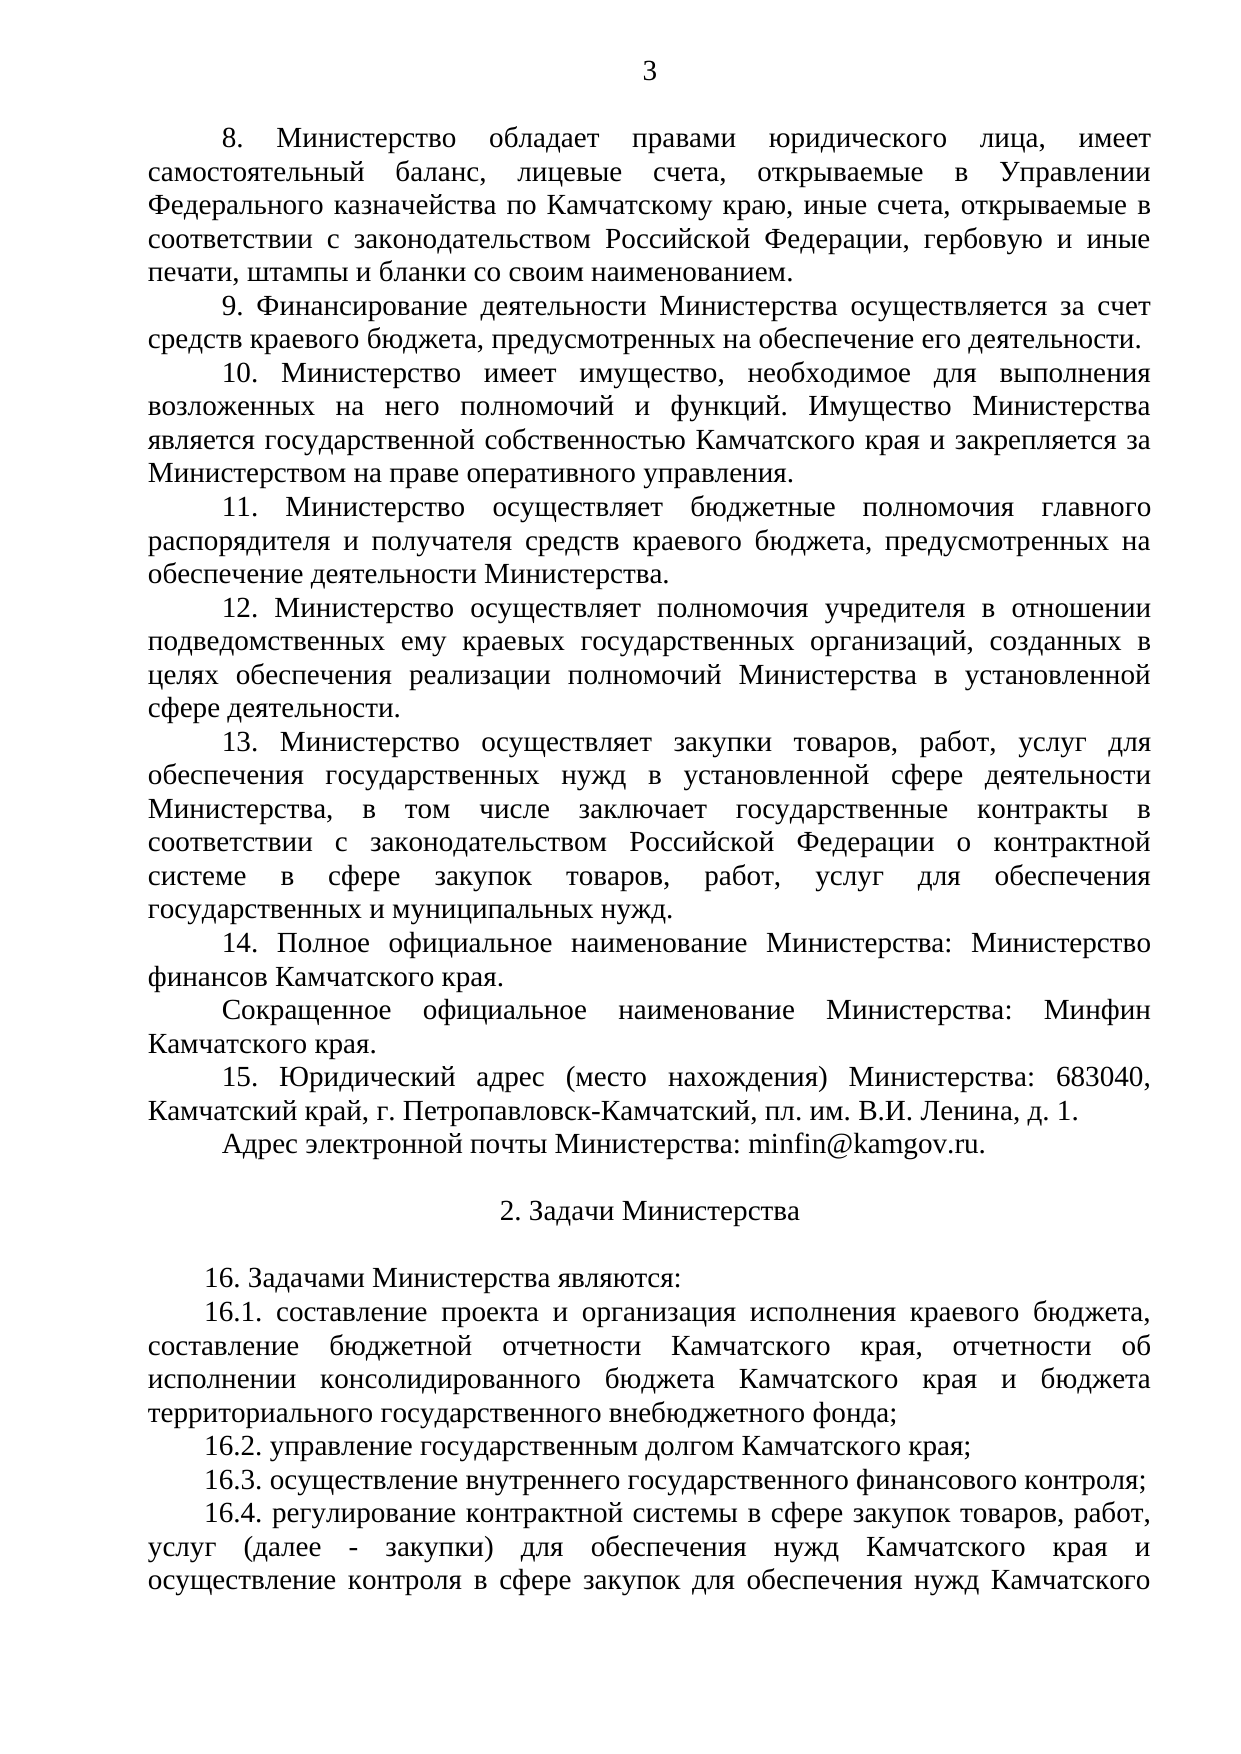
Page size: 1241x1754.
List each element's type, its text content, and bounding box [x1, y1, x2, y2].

text 11. Министерство осуществляет бюджетные полномочия главного распорядителя и получателя средств краевого бюджета, предусмотренных на обеспечение деятельности Министерства. [148, 489, 1152, 590]
text Адрес электронной почты Министерства: minfin@kamgov.ru. [148, 1126, 1152, 1160]
text 16. Задачами Министерства являются: [148, 1261, 1152, 1294]
text 2. Задачи Министерства [148, 1193, 1152, 1227]
text Сокращенное официальное наименование Министерства: Минфин Камчатского края. [148, 992, 1152, 1059]
text 14. Полное официальное наименование Министерства: Министерство финансов Камчатского края. [148, 925, 1152, 992]
text 8. Министерство обладает правами юридического лица, имеет самостоятельный баланс, лицевые счета, открываемые в Управлении Федерального казначейства по Камчатскому краю, иные счета, открываемые в соответствии с законодательством Российской Федерации, гербовую и иные печати, штампы и бланки со своим наименованием. [148, 120, 1152, 288]
text 9. Финансирование деятельности Министерства осуществляется за счет средств краевого бюджета, предусмотренных на обеспечение его деятельности. [148, 288, 1152, 355]
text 16.2. управление государственным долгом Камчатского края; [148, 1428, 1152, 1462]
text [148, 1495, 1152, 1596]
text 10. Министерство имеет имущество, необходимое для выполнения возложенных на него полномочий и функций. Имущество Министерства является государственной собственностью Камчатского края и закрепляется за Министерством на праве оперативного управления. [148, 355, 1152, 489]
text 15. Юридический адрес (место нахождения) Министерства: 683040, Камчатский край, г. Петропавловск-Камчатский, пл. им. В.И. Ленина, д. 1. [148, 1059, 1152, 1126]
text 12. Министерство осуществляет полномочия учредителя в отношении подведомственных ему краевых государственных организаций, созданных в целях обеспечения реализации полномочий Министерства в установленной сфере деятельности. [148, 590, 1152, 724]
text 16.3. осуществление внутреннего государственного финансового контроля; [148, 1462, 1152, 1495]
text 13. Министерство осуществляет закупки товаров, работ, услуг для обеспечения государственных нужд в установленной сфере деятельности Министерства, в том числе заключает государственные контракты в соответствии с законодательством Российской Федерации о контрактной системе в сфере закупок товаров, работ, услуг для обеспечения государственных и муниципальных нужд. [148, 724, 1152, 925]
text 16.1. составление проекта и организация исполнения краевого бюджета, составление бюджетной отчетности Камчатского края, отчетности об исполнении консолидированного бюджета Камчатского края и бюджета территориального государственного внебюджетного фонда; [148, 1294, 1152, 1428]
